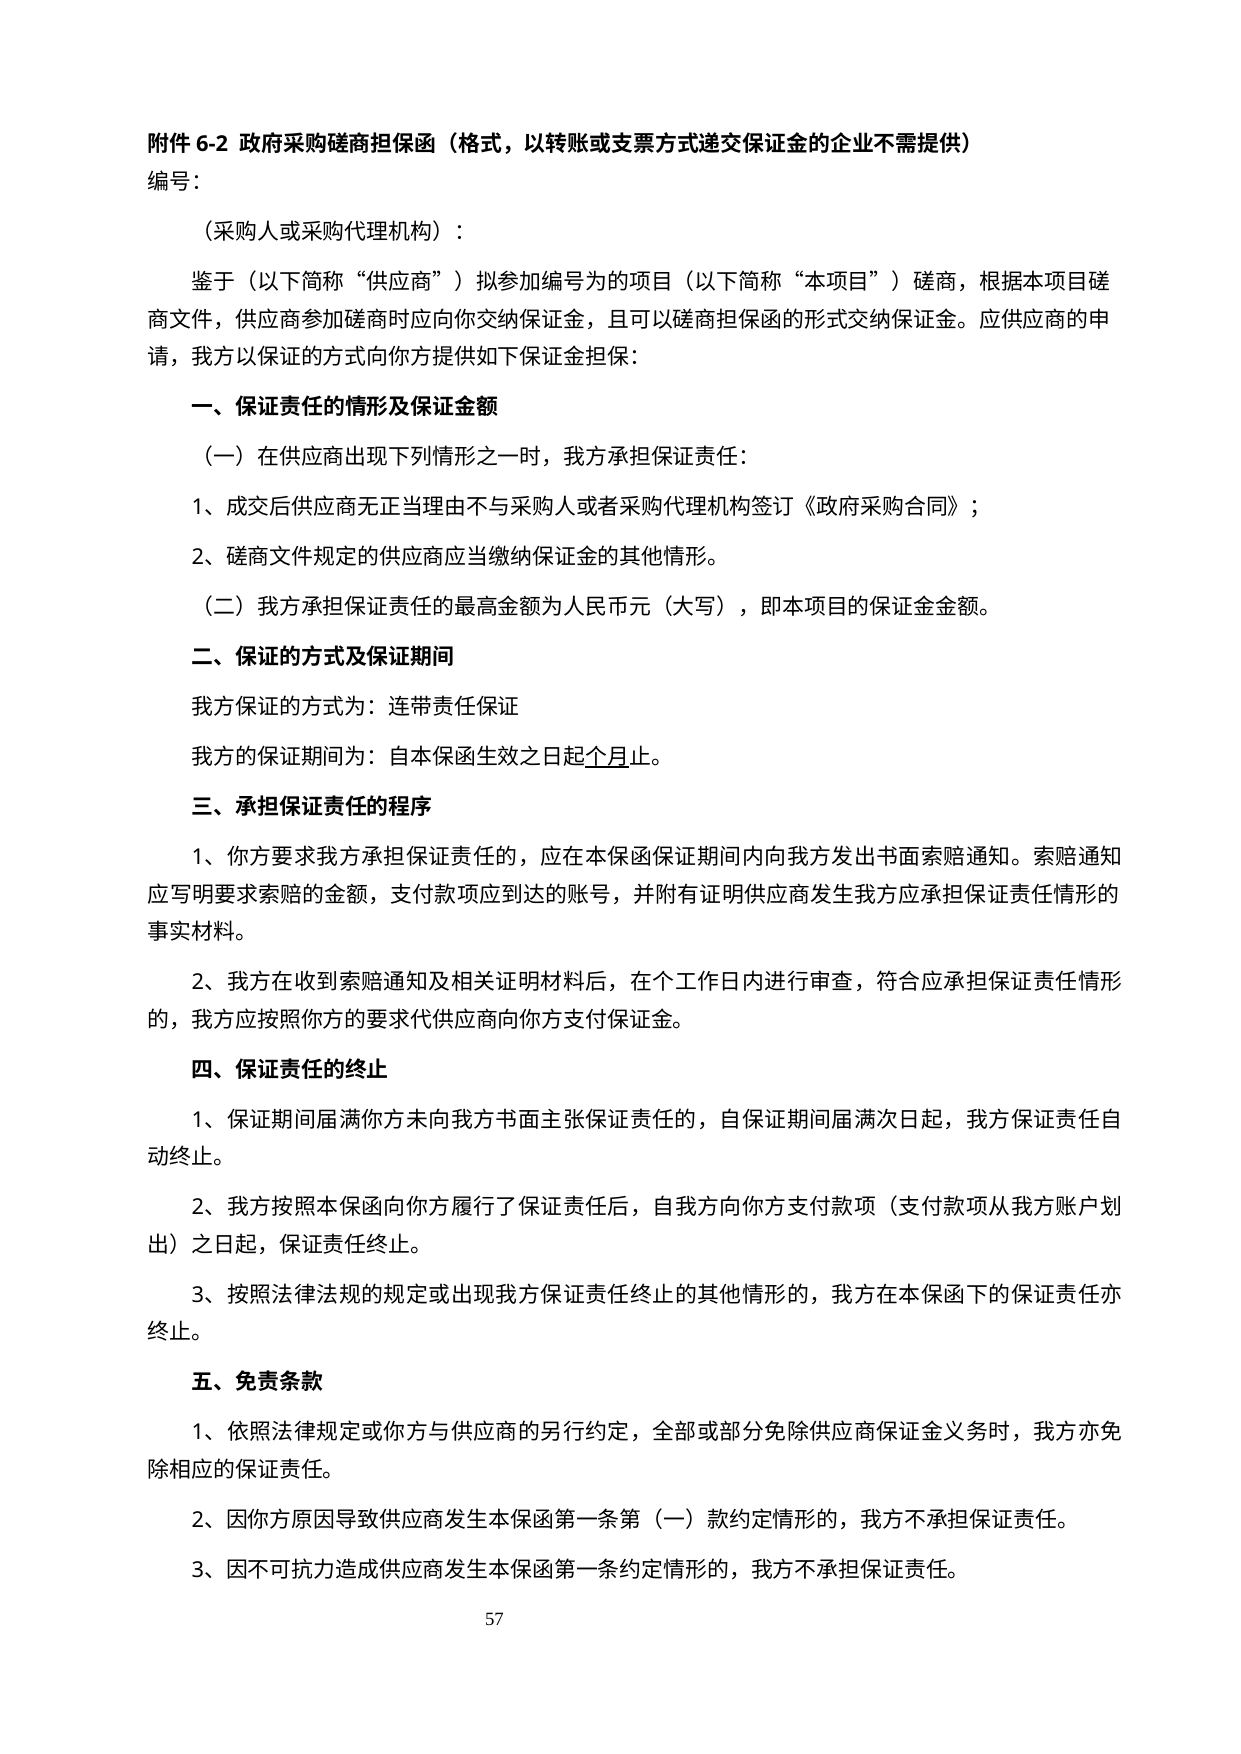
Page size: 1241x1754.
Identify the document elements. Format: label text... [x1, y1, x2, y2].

text 我方的保证期间为：自本保函生效之日起个月止。 [148, 735, 1122, 772]
text 一、保证责任的情形及保证金额 [148, 385, 1122, 422]
text 3、因不可抗力造成供应商发生本保函第一条约定情形的，我方不承担保证责任。 [148, 1547, 1122, 1585]
text 2、磋商文件规定的供应商应当缴纳保证金的其他情形。 [148, 535, 1122, 572]
text 1、你方要求我方承担保证责任的，应在本保函保证期间内向我方发出书面索赔通知。索赔通知应写明要求索赔的金额，支付款项应到达的账号，并附有证明供应商发生我方应承担保证责任情形的事实材料。 [148, 835, 1122, 947]
text 2、我方在收到索赔通知及相关证明材料后，在个工作日内进行审查，符合应承担保证责任情形的，我方应按照你方的要求代供应商向你方支付保证金。 [148, 960, 1122, 1035]
text （一）在供应商出现下列情形之一时，我方承担保证责任： [148, 435, 1122, 472]
text 四、保证责任的终止 [148, 1047, 1122, 1085]
text 3、按照法律法规的规定或出现我方保证责任终止的其他情形的，我方在本保函下的保证责任亦终止。 [148, 1272, 1122, 1347]
text 我方保证的方式为：连带责任保证 [148, 685, 1122, 722]
text （二）我方承担保证责任的最高金额为人民币元（大写），即本项目的保证金金额。 [148, 585, 1122, 622]
text 编号： [148, 160, 1122, 197]
text 二、保证的方式及保证期间 [148, 635, 1122, 672]
text 1、成交后供应商无正当理由不与采购人或者采购代理机构签订《政府采购合同》； [148, 485, 1122, 522]
text 2、我方按照本保函向你方履行了保证责任后，自我方向你方支付款项（支付款项从我方账户划出）之日起，保证责任终止。 [148, 1185, 1122, 1260]
text 1、依照法律规定或你方与供应商的另行约定，全部或部分免除供应商保证金义务时，我方亦免除相应的保证责任。 [148, 1410, 1122, 1485]
text 鉴于（以下简称“供应商”）拟参加编号为的项目（以下简称“本项目”）磋商，根据本项目磋商文件，供应商参加磋商时应向你交纳保证金，且可以磋商担保函的形式交纳保证金。应供应商的申请，我方以保证的方式向你方提供如下保证金担保： [148, 260, 1122, 372]
text 五、免责条款 [148, 1360, 1122, 1397]
text 2、因你方原因导致供应商发生本保函第一条第（一）款约定情形的，我方不承担保证责任。 [148, 1497, 1122, 1535]
text 1、保证期间届满你方未向我方书面主张保证责任的，自保证期间届满次日起，我方保证责任自动终止。 [148, 1097, 1122, 1172]
text 附件6-2 政府采购磋商担保函（格式，以转账或支票方式递交保证金的企业不需提供） [148, 118, 1122, 160]
text （采购人或采购代理机构）： [148, 210, 1122, 247]
text 三、承担保证责任的程序 [148, 785, 1122, 822]
